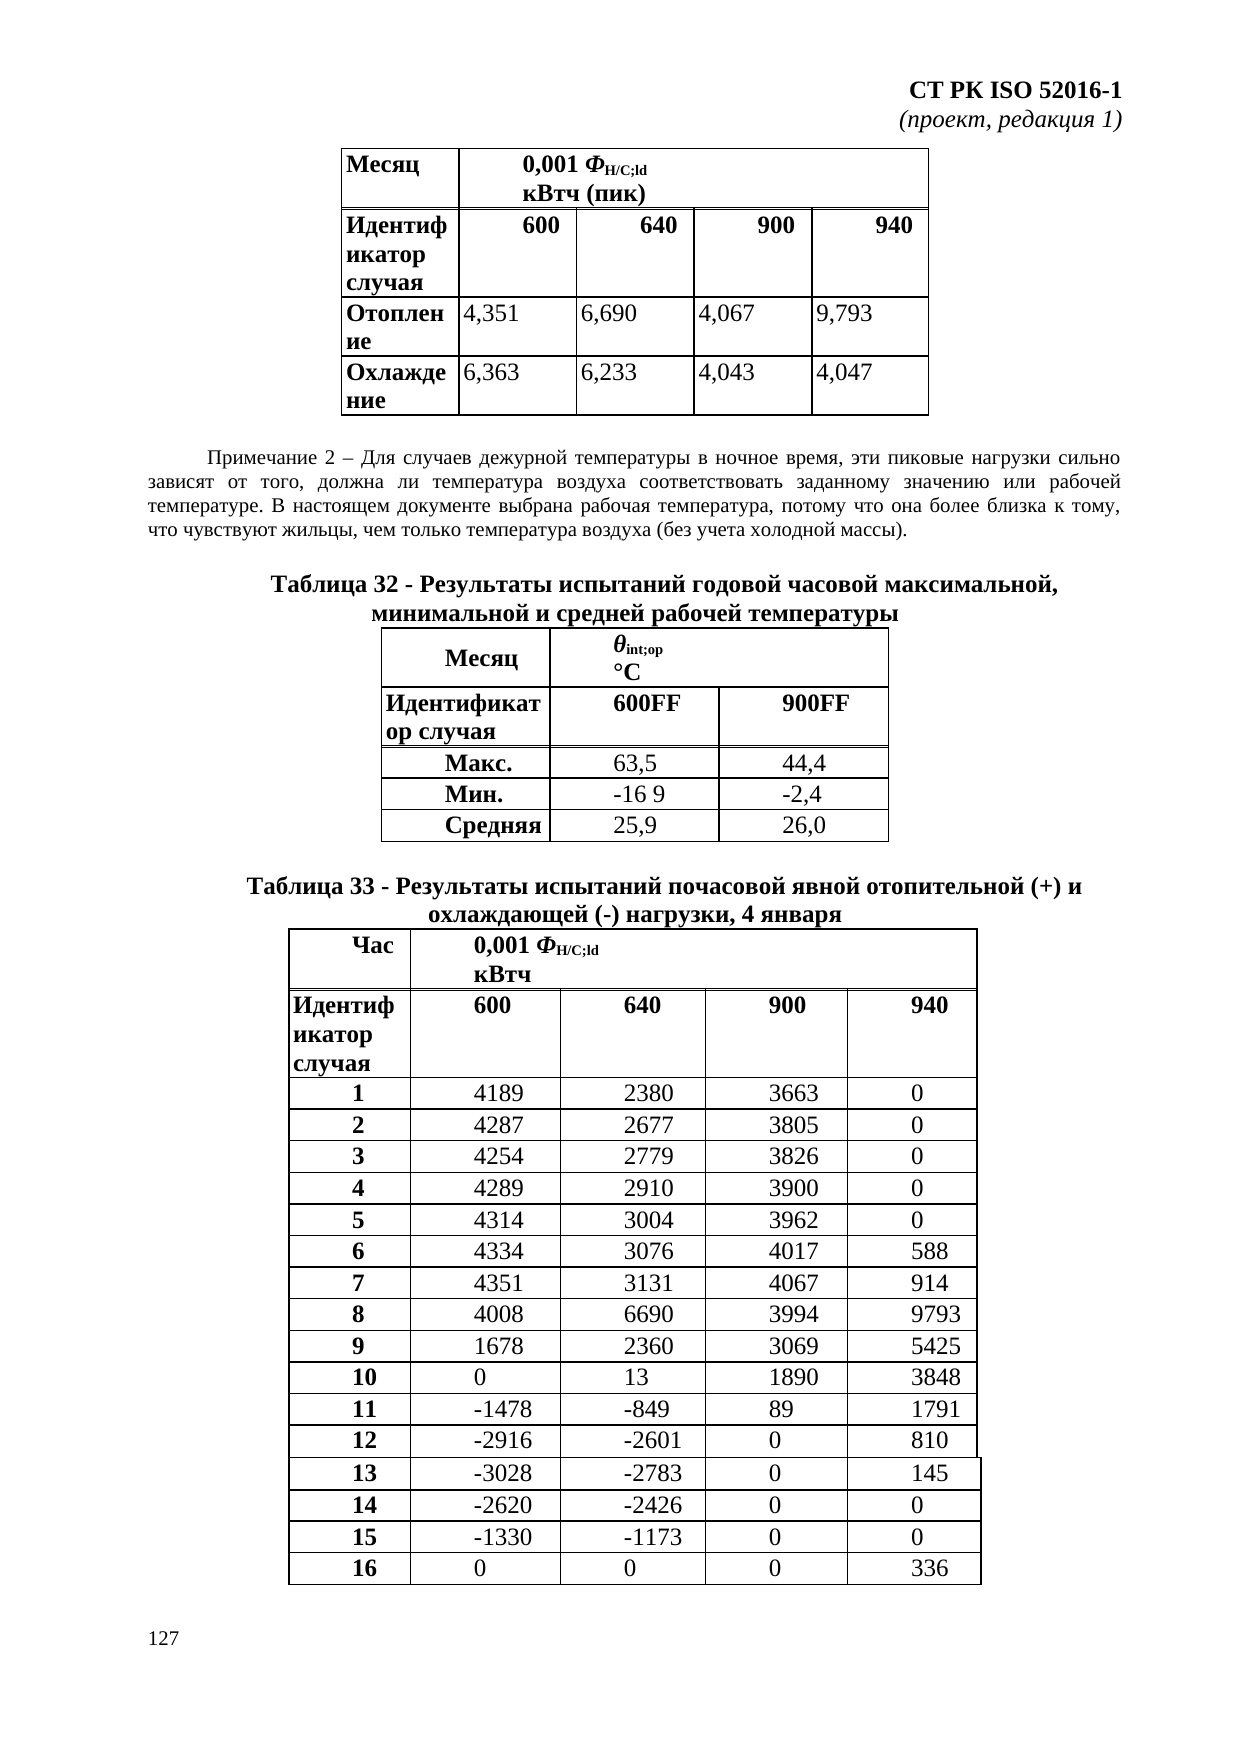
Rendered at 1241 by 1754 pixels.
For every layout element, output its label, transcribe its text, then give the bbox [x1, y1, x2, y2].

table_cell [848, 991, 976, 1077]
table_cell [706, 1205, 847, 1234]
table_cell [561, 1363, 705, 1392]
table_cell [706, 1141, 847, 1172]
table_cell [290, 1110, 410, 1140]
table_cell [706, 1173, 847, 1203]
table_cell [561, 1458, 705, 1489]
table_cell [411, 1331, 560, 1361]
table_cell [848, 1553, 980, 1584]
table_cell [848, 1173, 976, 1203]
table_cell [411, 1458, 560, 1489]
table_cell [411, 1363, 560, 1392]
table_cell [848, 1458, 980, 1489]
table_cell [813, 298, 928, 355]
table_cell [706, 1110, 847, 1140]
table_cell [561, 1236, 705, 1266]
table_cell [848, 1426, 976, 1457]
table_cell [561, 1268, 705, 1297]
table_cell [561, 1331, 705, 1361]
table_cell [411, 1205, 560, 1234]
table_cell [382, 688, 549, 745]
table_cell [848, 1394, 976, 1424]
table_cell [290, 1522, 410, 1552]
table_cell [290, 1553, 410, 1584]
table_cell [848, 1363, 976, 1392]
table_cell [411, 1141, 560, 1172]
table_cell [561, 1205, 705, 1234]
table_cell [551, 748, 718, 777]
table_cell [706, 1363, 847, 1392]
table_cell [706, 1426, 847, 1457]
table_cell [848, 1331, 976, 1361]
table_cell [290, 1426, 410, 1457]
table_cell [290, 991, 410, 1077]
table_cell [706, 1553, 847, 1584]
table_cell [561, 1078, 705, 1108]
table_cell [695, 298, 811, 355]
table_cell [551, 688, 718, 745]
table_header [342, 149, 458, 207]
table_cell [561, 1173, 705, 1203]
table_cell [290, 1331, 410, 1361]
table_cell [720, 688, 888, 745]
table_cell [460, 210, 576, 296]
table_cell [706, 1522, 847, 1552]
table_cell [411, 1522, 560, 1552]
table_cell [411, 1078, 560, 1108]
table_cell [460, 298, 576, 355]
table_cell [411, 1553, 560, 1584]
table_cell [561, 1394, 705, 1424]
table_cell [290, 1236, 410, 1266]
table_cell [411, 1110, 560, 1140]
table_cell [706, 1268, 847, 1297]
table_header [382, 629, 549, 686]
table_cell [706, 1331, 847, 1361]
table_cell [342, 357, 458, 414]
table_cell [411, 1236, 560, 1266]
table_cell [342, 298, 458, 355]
text Таблица 32 - Результаты испытаний годовой часовой максимальной, минимальной и средней рабочей температуры [148, 569, 1122, 627]
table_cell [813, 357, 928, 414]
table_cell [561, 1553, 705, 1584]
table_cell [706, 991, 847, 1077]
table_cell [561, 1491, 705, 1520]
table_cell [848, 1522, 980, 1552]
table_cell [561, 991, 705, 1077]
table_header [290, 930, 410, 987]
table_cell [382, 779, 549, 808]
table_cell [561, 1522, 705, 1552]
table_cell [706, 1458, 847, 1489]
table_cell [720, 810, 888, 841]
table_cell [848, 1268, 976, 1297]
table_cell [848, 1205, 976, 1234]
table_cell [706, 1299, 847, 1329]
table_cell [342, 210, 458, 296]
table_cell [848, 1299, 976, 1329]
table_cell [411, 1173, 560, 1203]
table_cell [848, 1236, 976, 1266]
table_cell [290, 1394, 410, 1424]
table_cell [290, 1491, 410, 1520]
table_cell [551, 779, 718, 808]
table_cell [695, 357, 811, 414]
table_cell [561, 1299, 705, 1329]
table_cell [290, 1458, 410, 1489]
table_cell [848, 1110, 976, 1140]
text Примечание 2 – Для случаев дежурной температуры в ночное время, эти пиковые нагрузки сильно зависят от того, должна ли температура воздуха соответствовать заданному значению или рабочей температуре. В настоящем документе выбрана рабочая температура, потому что она более близка к тому, что чувствуют жильцы, чем только температура воздуха (без учета холодной массы). [148, 444, 1122, 541]
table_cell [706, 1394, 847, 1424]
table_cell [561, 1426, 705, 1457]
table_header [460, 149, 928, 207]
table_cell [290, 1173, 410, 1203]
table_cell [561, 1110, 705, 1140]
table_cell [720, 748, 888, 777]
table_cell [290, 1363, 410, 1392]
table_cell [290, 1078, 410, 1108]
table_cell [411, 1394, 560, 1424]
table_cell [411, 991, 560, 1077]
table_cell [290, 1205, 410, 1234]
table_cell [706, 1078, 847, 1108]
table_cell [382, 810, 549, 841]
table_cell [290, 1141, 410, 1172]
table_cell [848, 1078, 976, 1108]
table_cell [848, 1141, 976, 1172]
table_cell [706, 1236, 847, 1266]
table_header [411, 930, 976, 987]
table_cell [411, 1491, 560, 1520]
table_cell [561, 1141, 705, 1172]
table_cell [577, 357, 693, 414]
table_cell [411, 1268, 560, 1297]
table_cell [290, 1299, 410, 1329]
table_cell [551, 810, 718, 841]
text Таблица 33 - Результаты испытаний почасовой явной отопительной (+) и охлаждающей (-) нагрузки, 4 января [148, 871, 1122, 928]
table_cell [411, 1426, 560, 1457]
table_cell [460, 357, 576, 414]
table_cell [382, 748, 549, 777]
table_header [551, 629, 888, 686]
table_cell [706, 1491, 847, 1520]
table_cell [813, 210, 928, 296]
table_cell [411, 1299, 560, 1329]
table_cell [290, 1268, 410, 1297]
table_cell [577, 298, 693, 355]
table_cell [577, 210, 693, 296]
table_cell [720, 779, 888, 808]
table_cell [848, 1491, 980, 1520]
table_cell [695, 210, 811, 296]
